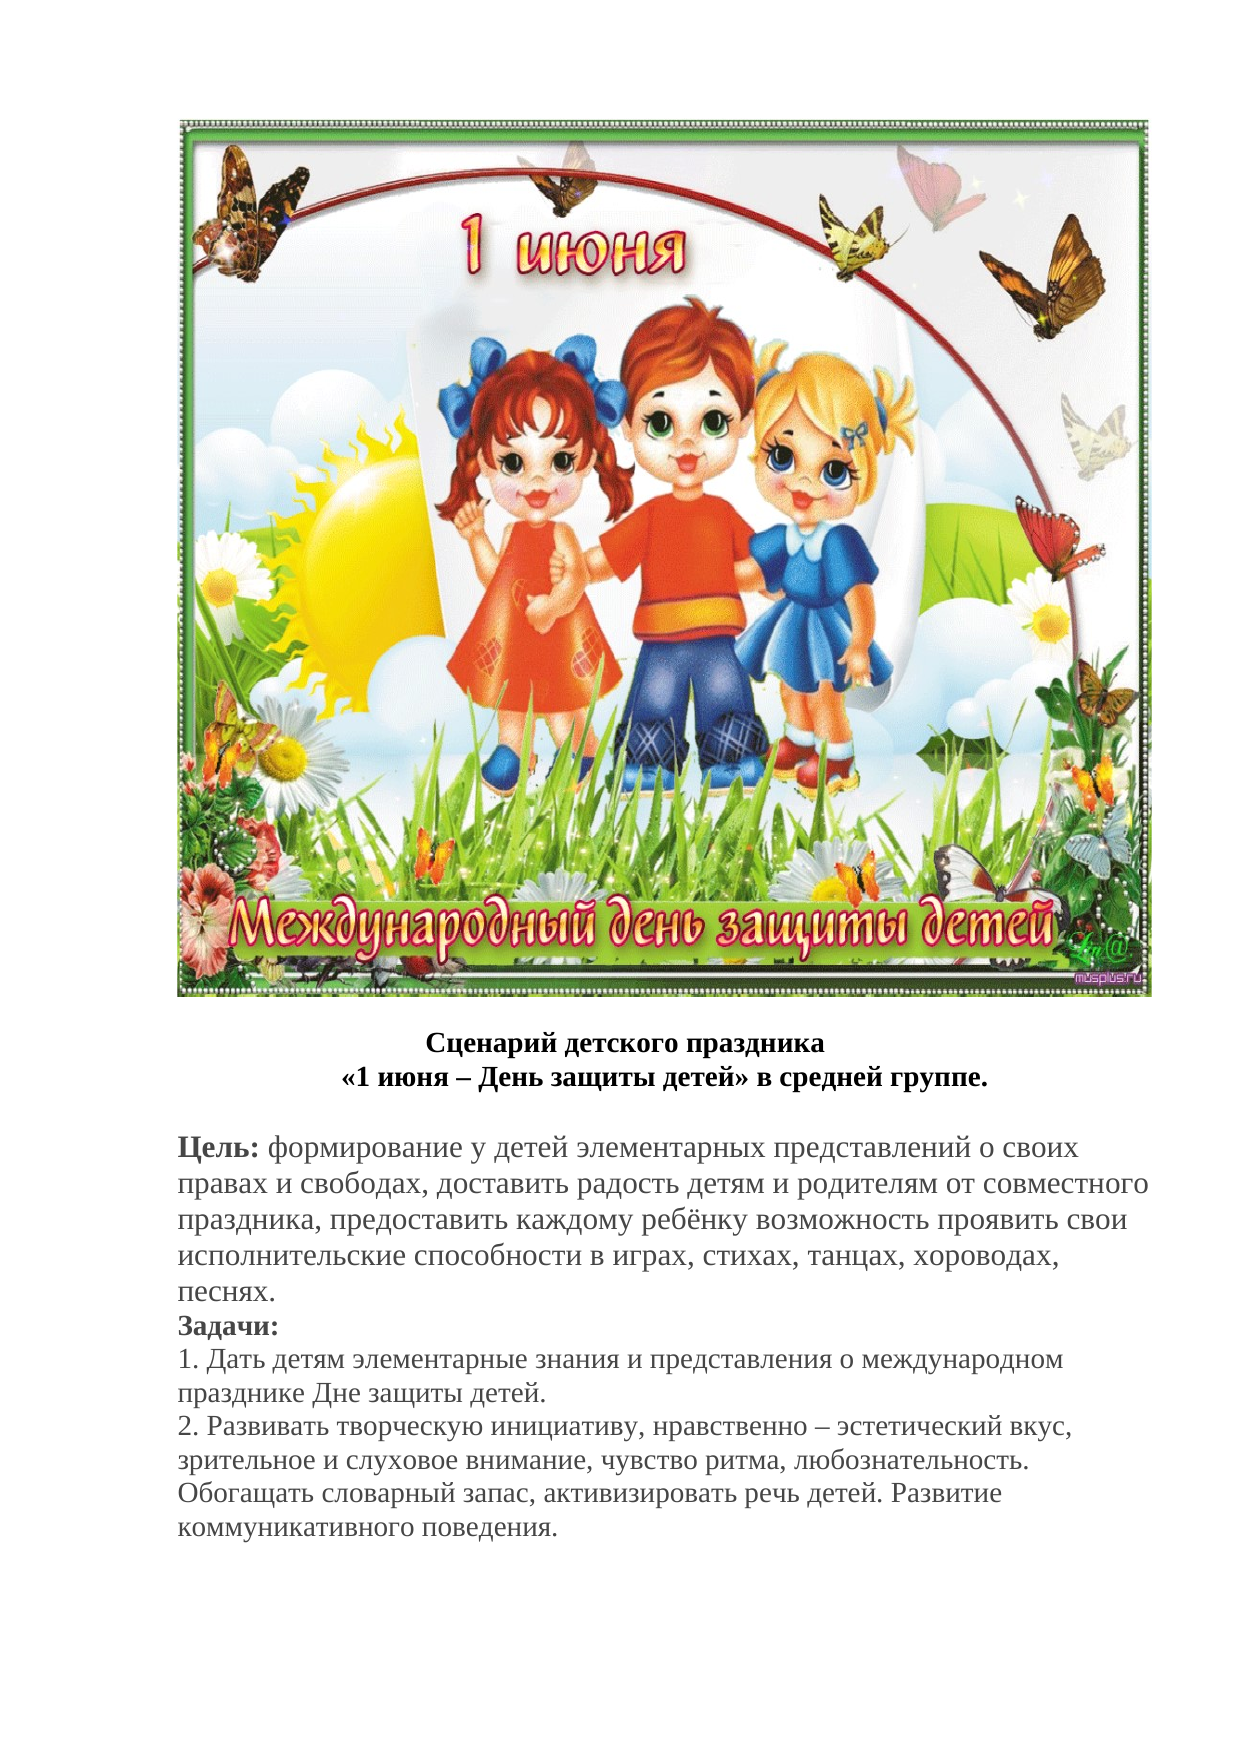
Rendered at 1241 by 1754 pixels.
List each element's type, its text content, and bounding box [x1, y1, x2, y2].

text 1. Дать детям элементарные знания и представления о международном празднике Дне защиты детей. [177, 1341, 1152, 1408]
text Задачи: [177, 1308, 1152, 1341]
text «1 июня – День защиты детей» в средней группе. [177, 1059, 1152, 1092]
text 2. Развивать творческую инициативу, нравственно – эстетический вкус, зрительное и слуховое внимание, чувство ритма, любознательность. Обогащать словарный запас, активизировать речь детей. Развитие коммуникативного поведения. [177, 1408, 1152, 1543]
picture [177, 118, 1152, 997]
text Цель: формирование у детей элементарных представлений о своих правах и свободах, доставить радость детям и родителям от совместного праздника, предоставить каждому ребёнку возможность проявить свои исполнительские способности в играх, стихах, танцах, хороводах, песнях. [177, 1128, 1152, 1308]
text Сценарий детского праздника [177, 1025, 1152, 1059]
